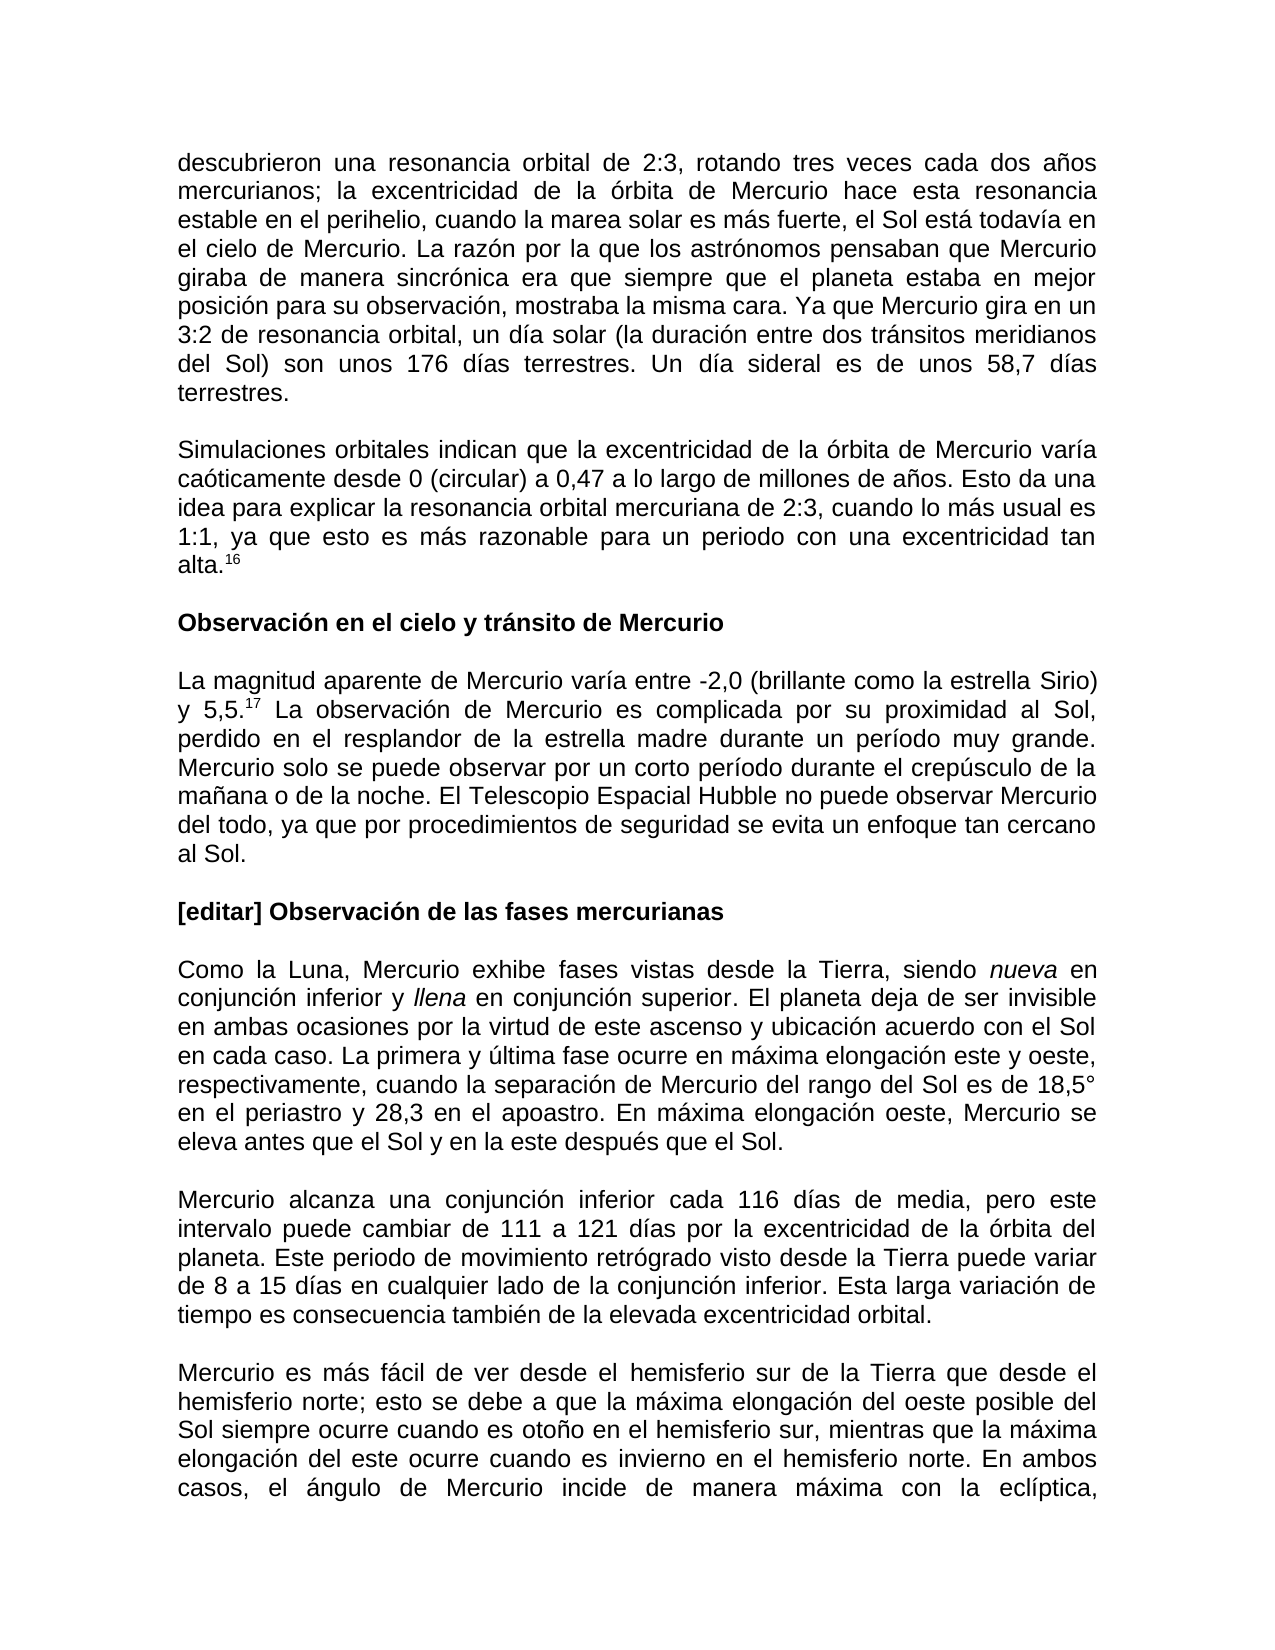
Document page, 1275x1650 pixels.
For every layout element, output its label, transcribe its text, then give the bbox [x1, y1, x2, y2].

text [177, 1358, 1098, 1502]
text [177, 148, 1098, 406]
text Como la Luna, Mercurio exhibe fases vistas desde la Tierra, siendo nueva en conjunción inferior y llena en conjunción superior. El planeta deja de ser invisible en ambas ocasiones por la virtud de este ascenso y ubicación acuerdo con el Sol en cada caso. La primera y última fase ocurre en máxima elongación este y oeste, respectivamente, cuando la separación de Mercurio del rango del Sol es de 18,5° en el periastro y 28,3 en el apoastro. En máxima elongación oeste, Mercurio se eleva antes que el Sol y en la este después que el Sol. [177, 955, 1098, 1156]
text La magnitud aparente de Mercurio varía entre -2,0 (brillante como la estrella Sirio) y 5,5.[17] La observación de Mercurio es complicada por su proximidad al Sol, perdido en el resplandor de la estrella madre durante un período muy grande. Mercurio solo se puede observar por un corto período durante el crepúsculo de la mañana o de la noche. El Telescopio Espacial Hubble no puede observar Mercurio del todo, ya que por procedimientos de seguridad se evita un enfoque tan cercano al Sol. [177, 666, 1098, 868]
text [editar] Observación de las fases mercurianas [177, 897, 1098, 926]
text Mercurio alcanza una conjunción inferior cada 116 días de media, pero este intervalo puede cambiar de 111 a 121 días por la excentricidad de la órbita del planeta. Este periodo de movimiento retrógrado visto desde la Tierra puede variar de 8 a 15 días en cualquier lado de la conjunción inferior. Esta larga variación de tiempo es consecuencia también de la elevada excentricidad orbital. [177, 1185, 1098, 1329]
text Simulaciones orbitales indican que la excentricidad de la órbita de Mercurio varía caóticamente desde 0 (circular) a 0,47 a lo largo de millones de años. Esto da una idea para explicar la resonancia orbital mercuriana de 2:3, cuando lo más usual es 1:1, ya que esto es más razonable para un periodo con una excentricidad tan alta.[16] [177, 436, 1098, 579]
text Observación en el cielo y tránsito de Mercurio [177, 608, 1098, 637]
